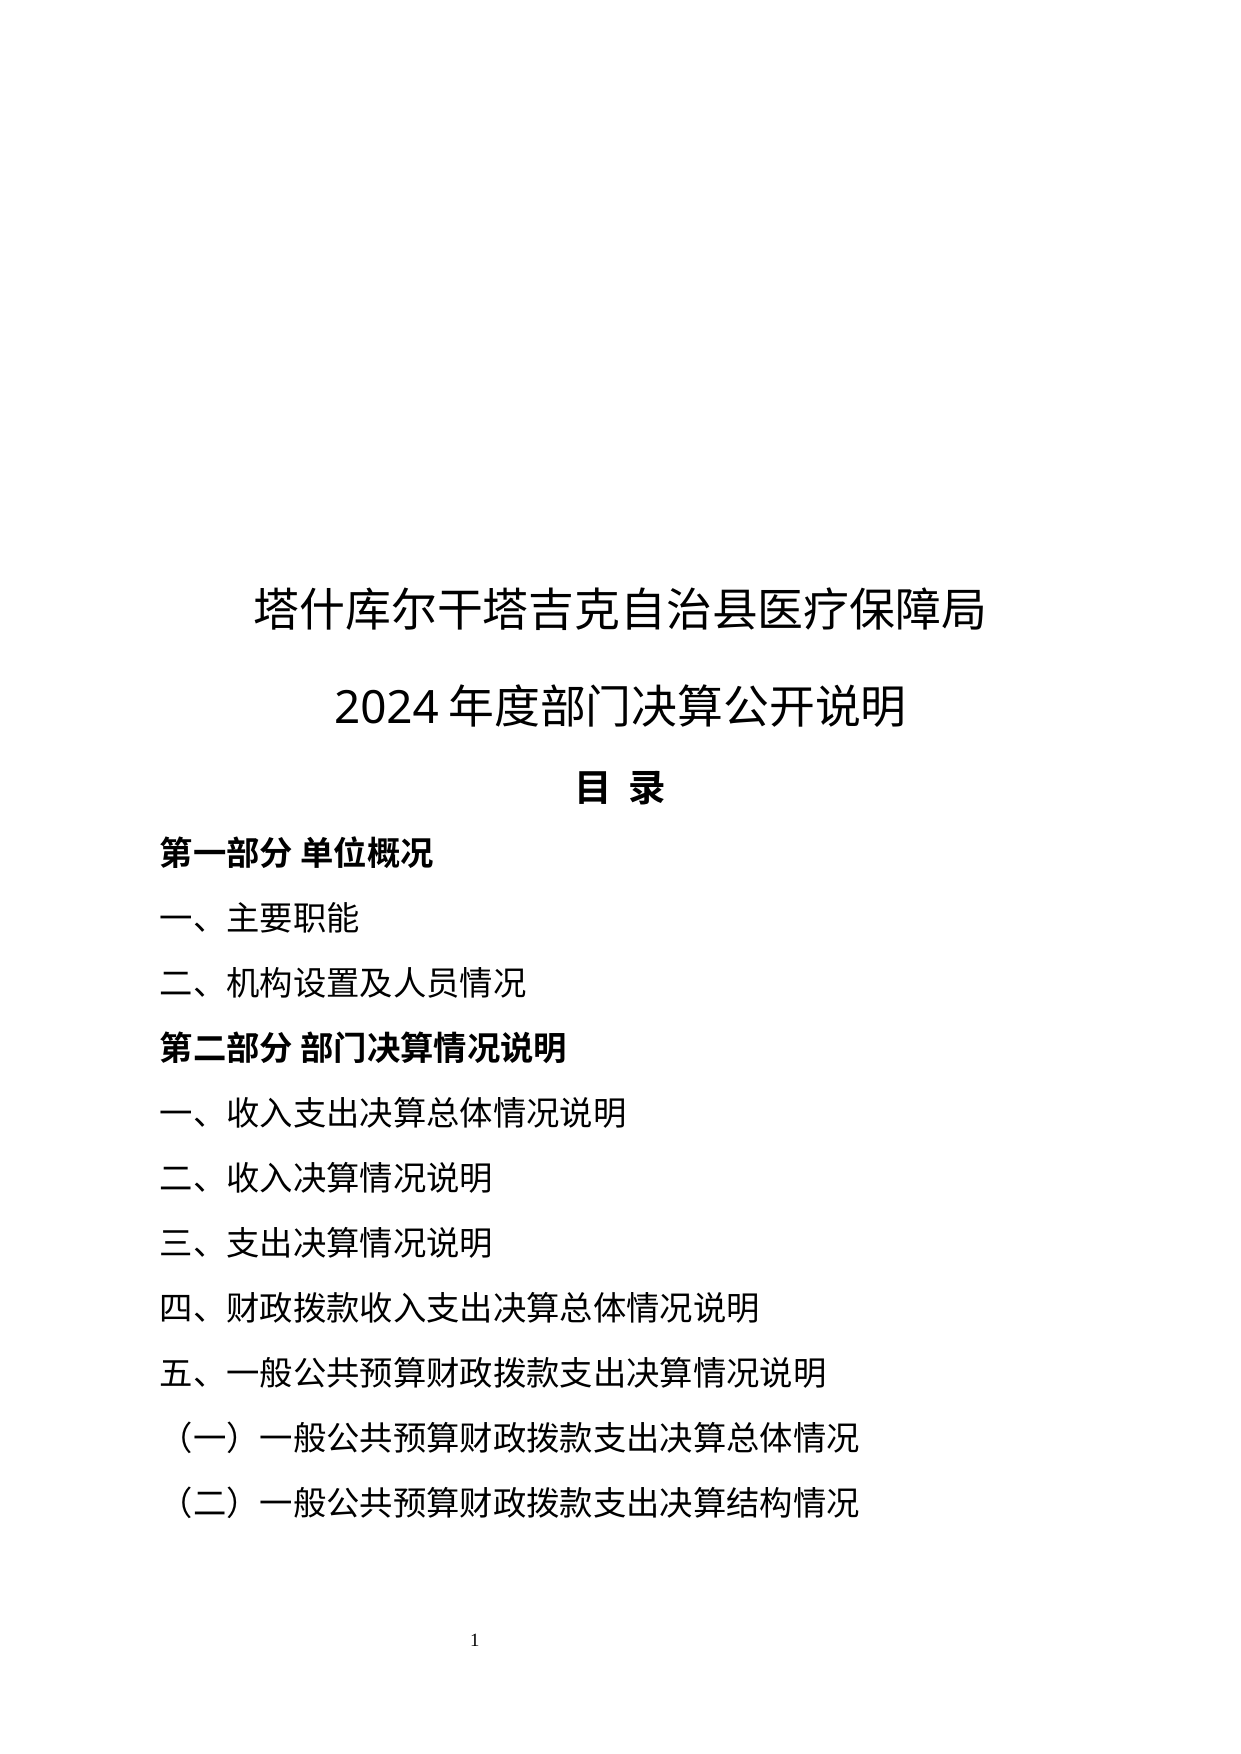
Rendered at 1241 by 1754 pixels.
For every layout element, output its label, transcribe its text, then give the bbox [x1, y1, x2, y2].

text 一、主要职能 [159, 883, 1081, 948]
text 三、支出决算情况说明 [159, 1208, 1081, 1273]
text 第二部分 部门决算情况说明 [159, 1013, 1081, 1078]
text 塔什库尔干塔吉克自治县医疗保障局 [159, 558, 1081, 655]
text 2024年度部门决算公开说明 [159, 655, 1081, 753]
text 四、财政拨款收入支出决算总体情况说明 [159, 1273, 1081, 1338]
text （二）一般公共预算财政拨款支出决算结构情况 [159, 1468, 1081, 1533]
text 第一部分 单位概况 [159, 818, 1081, 883]
text 一、收入支出决算总体情况说明 [159, 1078, 1081, 1143]
text 二、收入决算情况说明 [159, 1143, 1081, 1208]
text 二、机构设置及人员情况 [159, 948, 1081, 1013]
text 五、一般公共预算财政拨款支出决算情况说明 [159, 1338, 1081, 1403]
text （一）一般公共预算财政拨款支出决算总体情况 [159, 1403, 1081, 1468]
text 目 录 [159, 753, 1081, 818]
